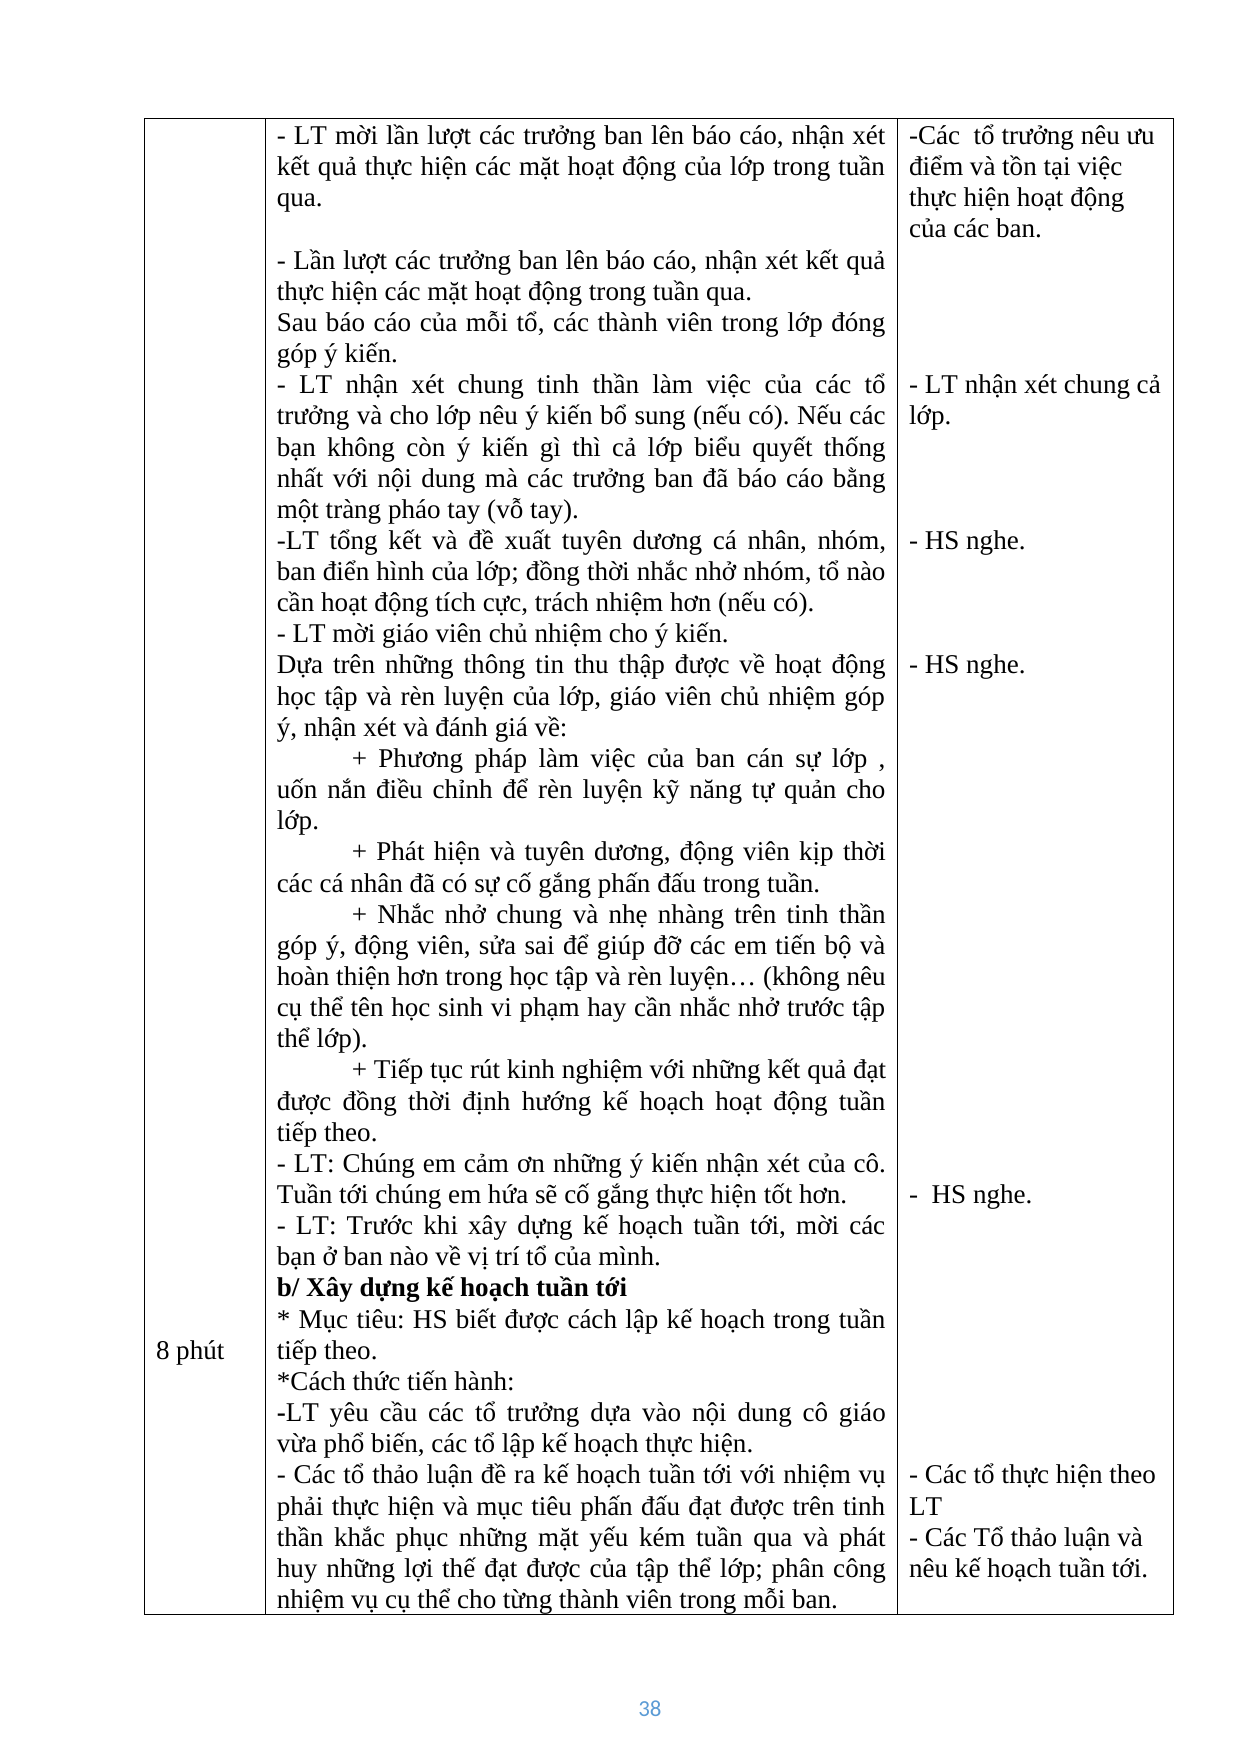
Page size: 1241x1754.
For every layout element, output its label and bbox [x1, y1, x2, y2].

table_cell [266, 119, 897, 1614]
table_cell [898, 119, 1173, 1614]
table_cell [145, 119, 265, 1614]
